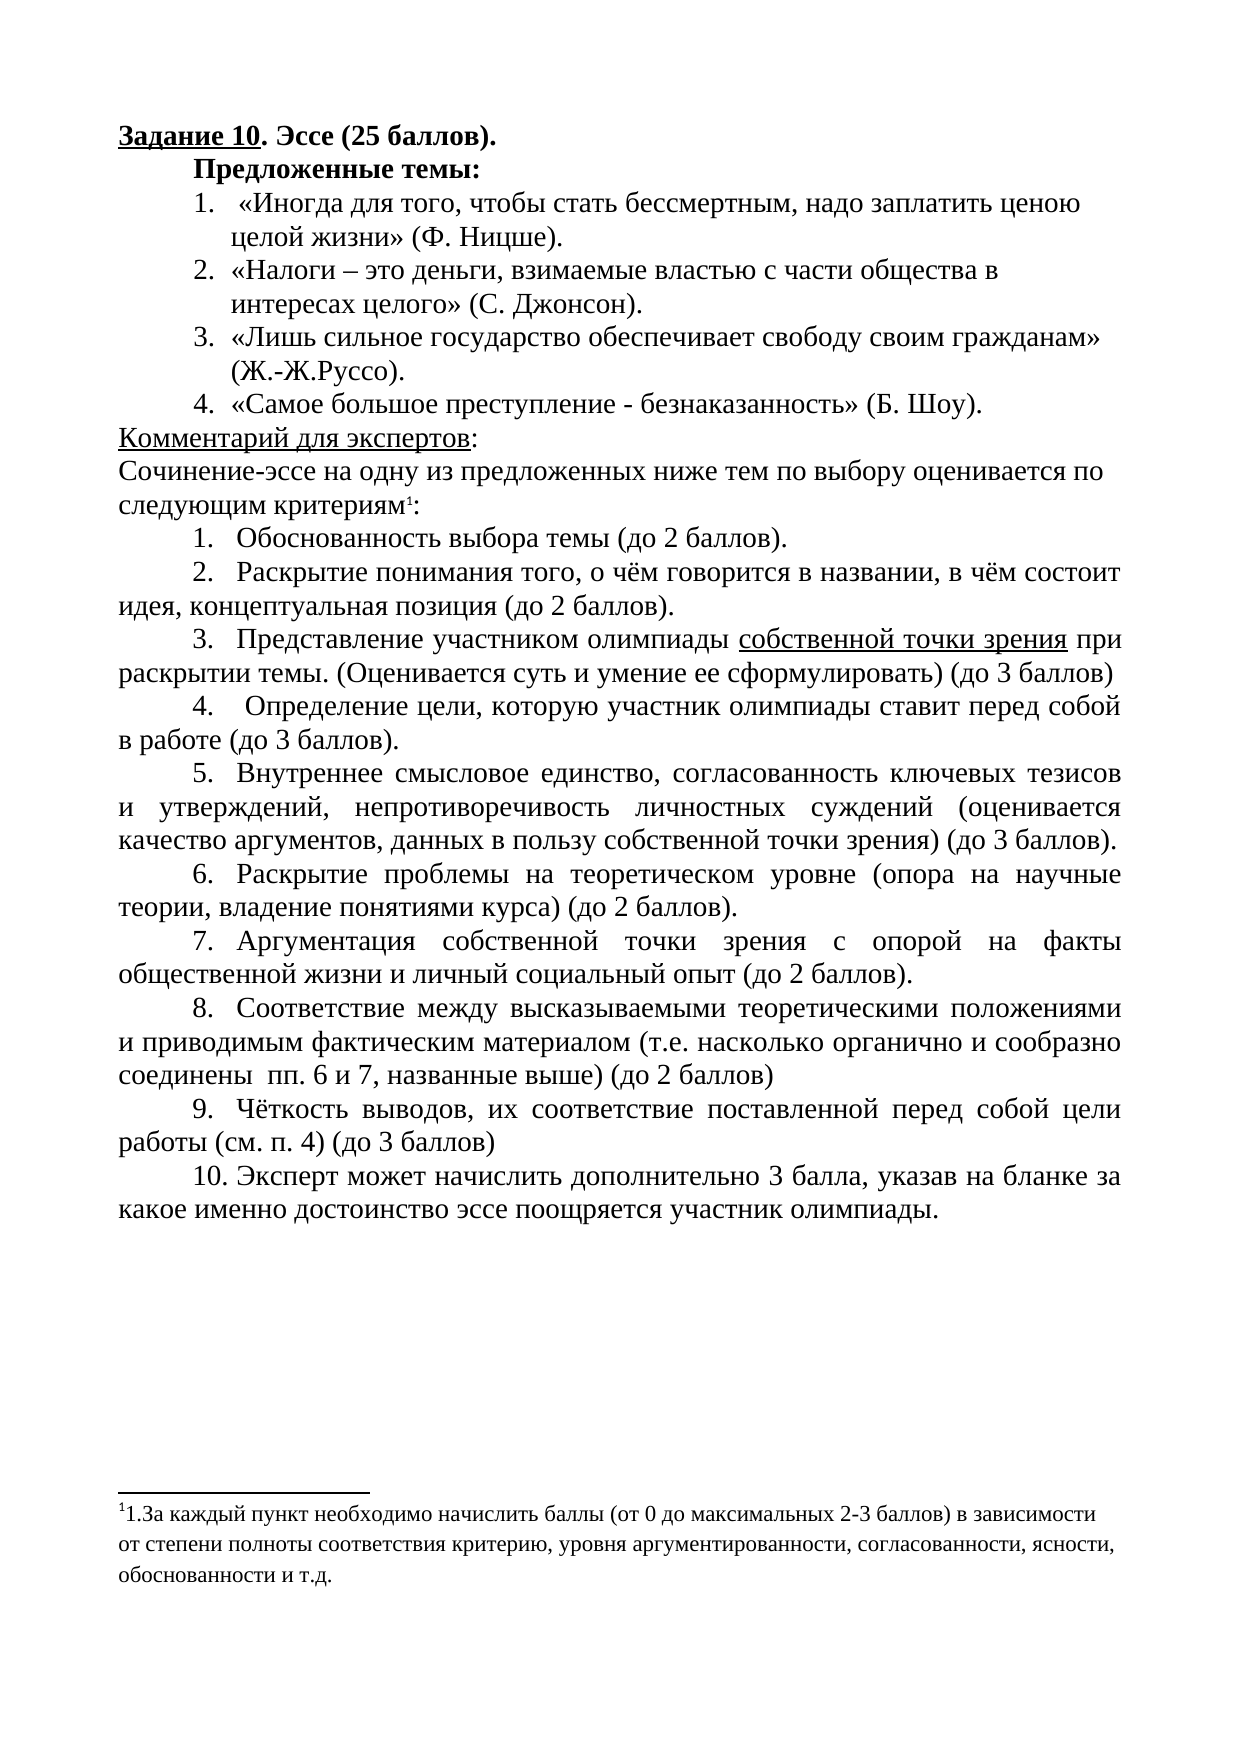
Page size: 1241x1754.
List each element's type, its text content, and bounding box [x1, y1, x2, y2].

list Чёткость выводов, их соответствие поставленной перед собой цели работы (см. п. 4) (до 3 баллов) [118, 1091, 1122, 1158]
list Обоснованность выбора темы (до 2 баллов). [118, 521, 1122, 554]
list Предложенные темы: [193, 152, 1122, 185]
list Эксперт может начислить дополнительно 3 балла, указав на бланке за какое именно достоинство эссе поощряется участник олимпиады. [118, 1158, 1122, 1225]
text Комментарий для экспертов: [118, 420, 1122, 453]
list «Лишь сильное государство обеспечивает свободу своим гражданам» (Ж.-Ж.Руссо). [193, 319, 1122, 386]
list Соответствие между высказываемыми теоретическими положениями и приводимым фактическим материалом (т.е. насколько органично и сообразно соединены пп. 6 и 7, названные выше) (до 2 баллов) [118, 990, 1122, 1091]
list «Иногда для того, чтобы стать бессмертным, надо заплатить ценою целой жизни» (Ф. Ницше). [193, 185, 1122, 252]
text Задание 10. Эссе (25 баллов). [118, 118, 1122, 152]
list Внутреннее смысловое единство, согласованность ключевых тезисов и утверждений, непротиворечивость личностных суждений (оценивается качество аргументов, данных в пользу собственной точки зрения) (до 3 баллов). [118, 755, 1122, 856]
list «Налоги – это деньги, взимаемые властью с части общества в интересах целого» (С. Джонсон). [193, 252, 1122, 319]
list Раскрытие понимания того, о чём говорится в названии, в чём состоит идея, концептуальная позиция (до 2 баллов). [118, 554, 1122, 621]
list Аргументация собственной точки зрения с опорой на факты общественной жизни и личный социальный опыт (до 2 баллов). [118, 923, 1122, 990]
list «Самое большое преступление - безнаказанность» (Б. Шоу). [193, 386, 1122, 420]
list Раскрытие проблемы на теоретическом уровне (опора на научные теории, владение понятиями курса) (до 2 баллов). [118, 856, 1122, 923]
list Определение цели, которую участник олимпиады ставит перед собой в работе (до 3 баллов). [118, 688, 1122, 755]
text Сочинение-эссе на одну из предложенных ниже тем по выбору оценивается по следующим критериям: [118, 453, 1122, 521]
list Представление участником олимпиады собственной точки зрения при раскрытии темы. (Оценивается суть и умение ее сформулировать) (до 3 баллов) [118, 621, 1122, 688]
